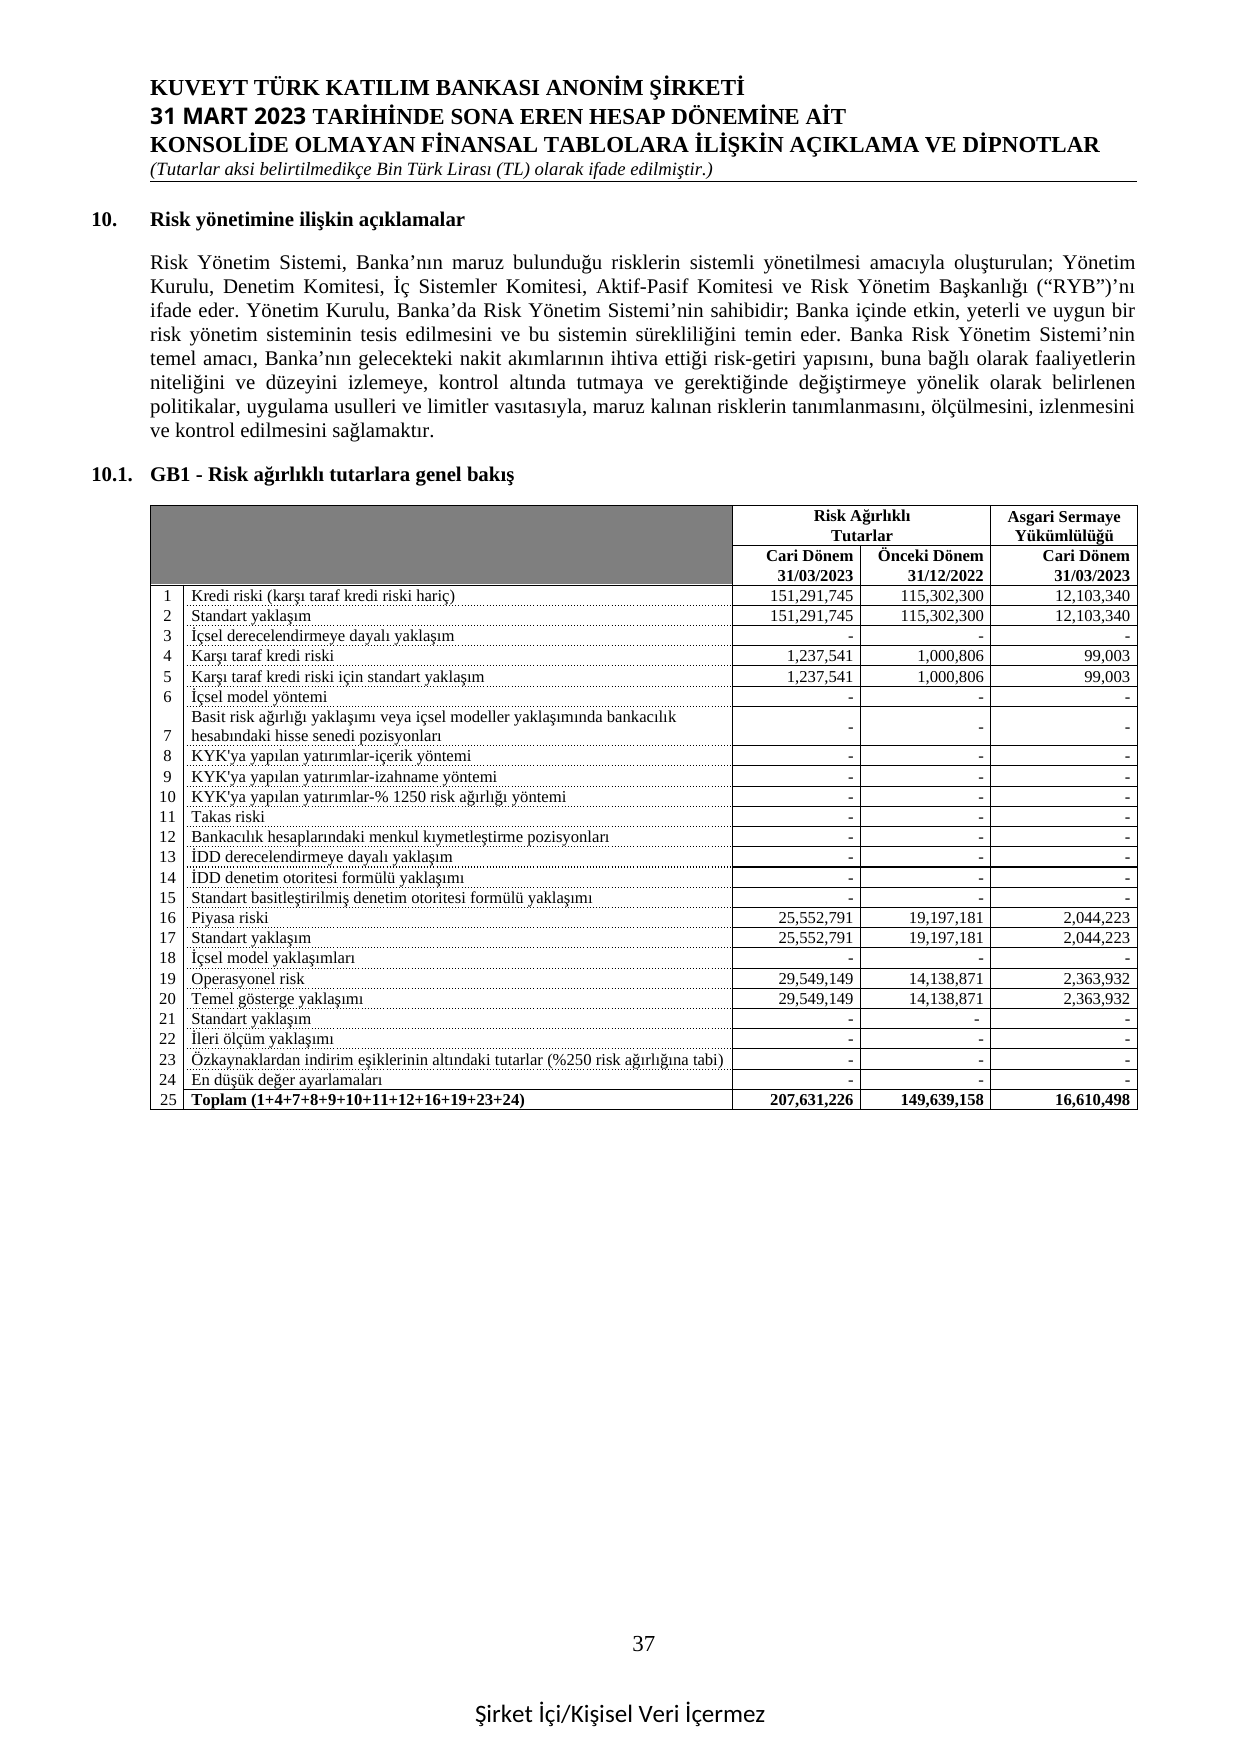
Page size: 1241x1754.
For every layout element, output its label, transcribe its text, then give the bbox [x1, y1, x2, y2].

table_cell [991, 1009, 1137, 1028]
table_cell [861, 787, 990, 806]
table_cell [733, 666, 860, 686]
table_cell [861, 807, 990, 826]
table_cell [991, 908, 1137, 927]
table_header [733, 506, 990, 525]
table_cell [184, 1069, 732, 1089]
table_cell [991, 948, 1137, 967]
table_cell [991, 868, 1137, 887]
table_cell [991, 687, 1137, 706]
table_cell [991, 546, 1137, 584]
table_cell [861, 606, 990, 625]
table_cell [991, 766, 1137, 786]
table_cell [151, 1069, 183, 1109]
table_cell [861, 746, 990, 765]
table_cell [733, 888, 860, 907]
text 10.1. GB1 - Risk ağırlıklı tutarlara genel bakış [91, 461, 1137, 486]
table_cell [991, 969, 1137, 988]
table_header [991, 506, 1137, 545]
text 10. Risk yönetimine ilişkin açıklamalar [91, 207, 1137, 231]
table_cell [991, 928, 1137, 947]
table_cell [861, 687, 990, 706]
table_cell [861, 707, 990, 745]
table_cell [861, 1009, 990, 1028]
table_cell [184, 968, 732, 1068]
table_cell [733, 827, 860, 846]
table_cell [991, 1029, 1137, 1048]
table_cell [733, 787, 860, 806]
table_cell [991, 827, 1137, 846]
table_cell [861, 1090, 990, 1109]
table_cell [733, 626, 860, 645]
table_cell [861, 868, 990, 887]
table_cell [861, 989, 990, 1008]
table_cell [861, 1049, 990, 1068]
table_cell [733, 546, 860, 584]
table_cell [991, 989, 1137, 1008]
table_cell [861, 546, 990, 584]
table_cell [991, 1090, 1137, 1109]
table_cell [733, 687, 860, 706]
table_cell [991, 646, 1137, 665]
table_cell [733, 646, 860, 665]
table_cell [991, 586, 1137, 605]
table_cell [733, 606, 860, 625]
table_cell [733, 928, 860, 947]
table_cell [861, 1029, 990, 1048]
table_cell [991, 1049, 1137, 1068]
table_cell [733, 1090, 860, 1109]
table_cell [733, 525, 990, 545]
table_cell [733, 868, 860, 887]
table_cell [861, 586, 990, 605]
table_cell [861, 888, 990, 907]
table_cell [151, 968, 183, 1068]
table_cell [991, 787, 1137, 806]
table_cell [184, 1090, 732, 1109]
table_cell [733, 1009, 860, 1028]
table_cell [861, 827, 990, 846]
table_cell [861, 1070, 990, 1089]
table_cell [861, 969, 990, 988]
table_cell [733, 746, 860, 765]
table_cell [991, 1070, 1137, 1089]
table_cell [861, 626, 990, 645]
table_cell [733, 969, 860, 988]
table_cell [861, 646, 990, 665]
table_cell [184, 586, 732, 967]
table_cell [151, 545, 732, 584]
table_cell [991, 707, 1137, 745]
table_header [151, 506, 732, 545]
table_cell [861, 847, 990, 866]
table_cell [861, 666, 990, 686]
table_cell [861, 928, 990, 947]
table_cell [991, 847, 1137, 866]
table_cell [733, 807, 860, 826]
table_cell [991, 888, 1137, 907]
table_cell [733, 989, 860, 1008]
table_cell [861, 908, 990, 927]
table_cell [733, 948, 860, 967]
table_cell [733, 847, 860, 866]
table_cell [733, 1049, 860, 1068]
text Risk Yönetim Sistemi, Banka’nın maruz bulunduğu risklerin sistemli yönetilmesi amacıyla oluşturulan; Yönetim Kurulu, Denetim Komitesi, İç Sistemler Komitesi, Aktif-Pasif Komitesi ve Risk Yönetim Başkanlığı (“RYB”)’nı ifade eder. Yönetim Kurulu, Banka’da Risk Yönetim Sistemi’nin sahibidir; Banka içinde etkin, yeterli ve uygun bir risk yönetim sisteminin tesis edilmesini ve bu sistemin sürekliliğini temin eder. Banka Risk Yönetim Sistemi’nin temel amacı, Banka’nın gelecekteki nakit akımlarının ihtiva ettiği risk-getiri yapısını, buna bağlı olarak faaliyetlerin niteliğini ve düzeyini izlemeye, kontrol altında tutmaya ve gerektiğinde değiştirmeye yönelik olarak belirlenen politikalar, uygulama usulleri ve limitler vasıtasıyla, maruz kalınan risklerin tanımlanmasını, ölçülmesini, izlenmesini ve kontrol edilmesini sağlamaktır. [150, 250, 1137, 442]
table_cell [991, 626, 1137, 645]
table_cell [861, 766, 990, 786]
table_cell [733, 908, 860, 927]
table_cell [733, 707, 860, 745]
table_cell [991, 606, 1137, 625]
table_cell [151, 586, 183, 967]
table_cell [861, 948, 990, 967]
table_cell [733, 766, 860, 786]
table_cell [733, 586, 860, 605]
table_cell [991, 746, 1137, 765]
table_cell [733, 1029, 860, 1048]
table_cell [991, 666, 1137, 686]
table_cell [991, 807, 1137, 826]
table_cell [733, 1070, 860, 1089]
